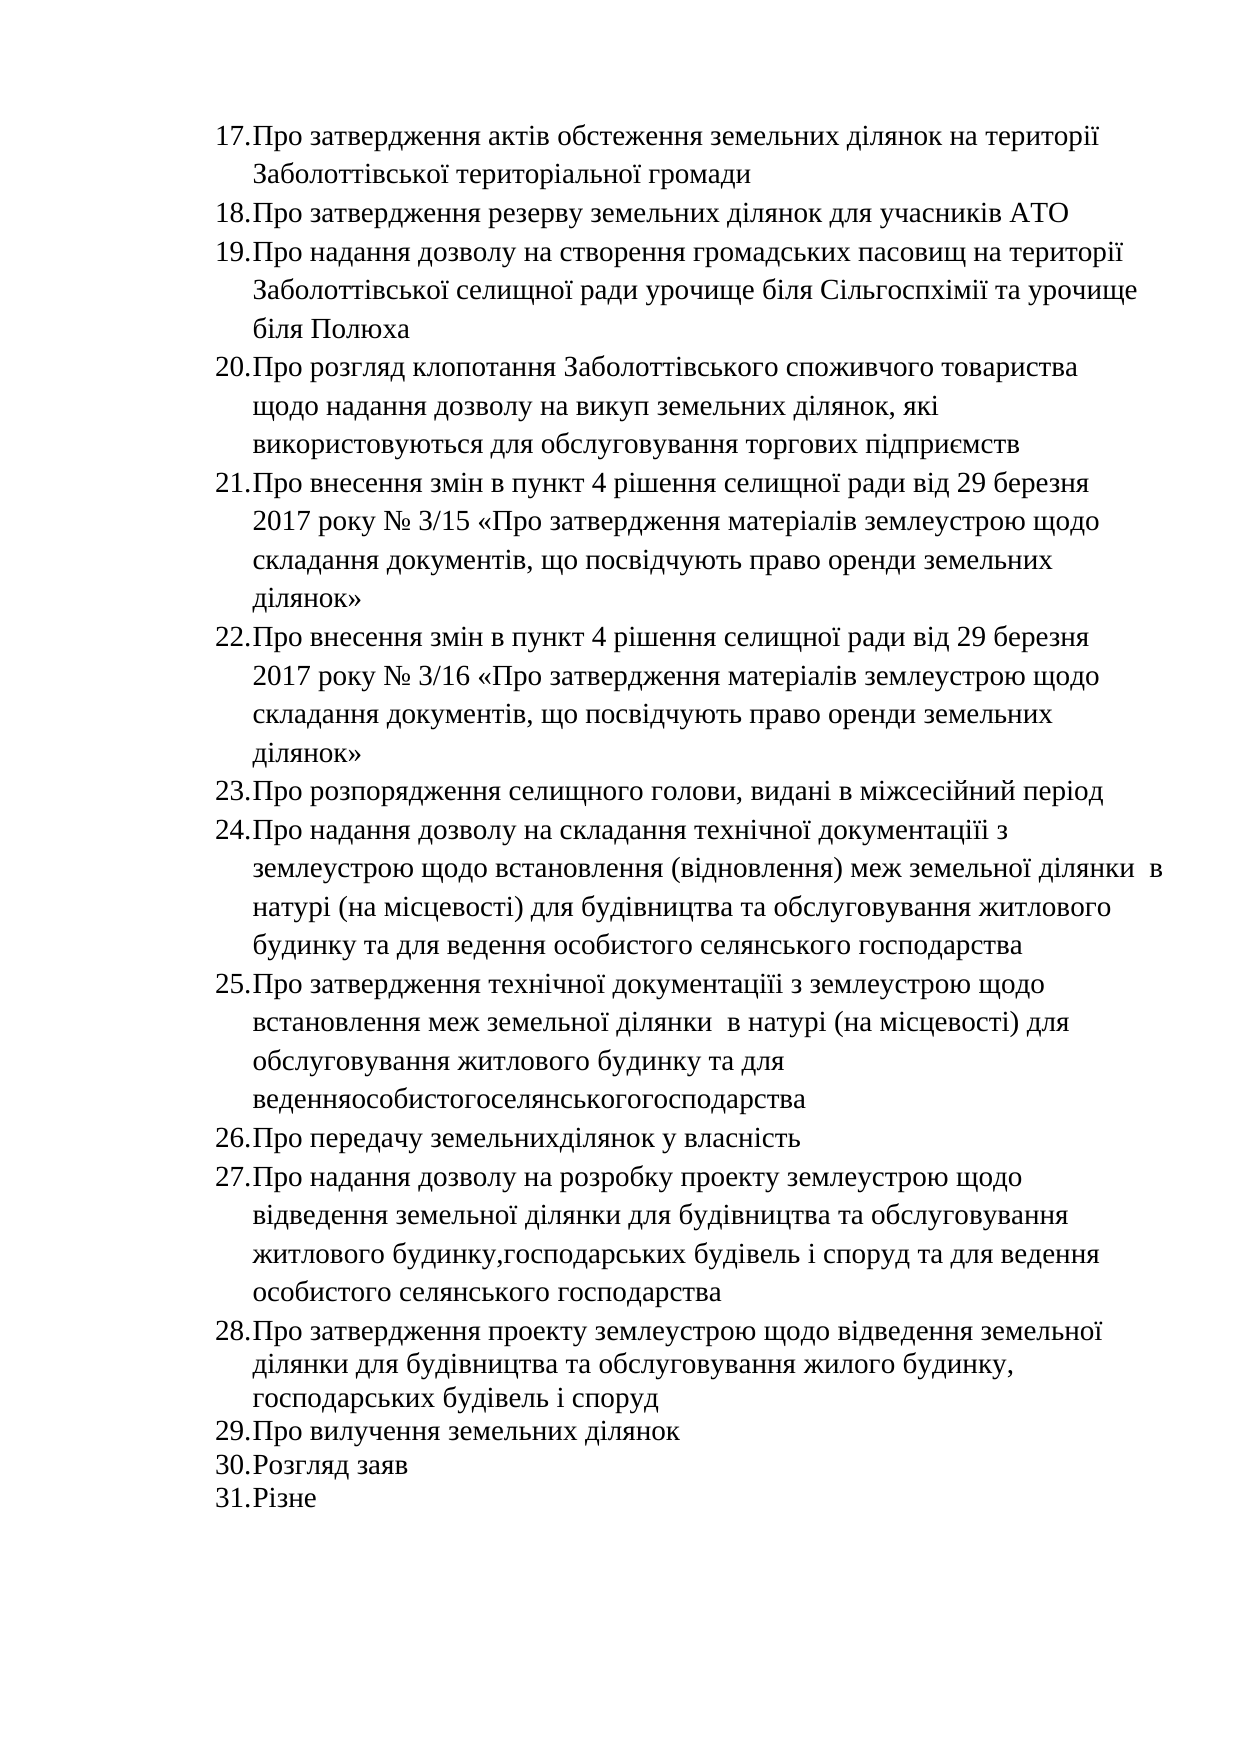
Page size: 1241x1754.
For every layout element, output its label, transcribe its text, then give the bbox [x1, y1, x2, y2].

list Про розгляд клопотання Заболоттівського споживчого товариства щодо надання дозволу на викуп земельних ділянок, які використовуються для обслуговування торгових підприємств [215, 349, 1152, 460]
list Різне [215, 1481, 1152, 1514]
list Про надання дозволу на розробку проекту землеустрою щодо відведення земельної ділянки для будівництва та обслуговування житлового будинку,господарських будівель і споруд та для ведення особистого селянського господарства [215, 1159, 1152, 1308]
list Про внесення змін в пункт 4 рішення селищної ради від 29 березня 2017 року № 3/16 «Про затвердження матеріалів землеустрою щодо складання документів, що посвідчують право оренди земельних ділянок» [215, 619, 1152, 768]
list Про розпорядження селищного голови, видані в міжсесійний період [215, 773, 1152, 807]
list Про передачу земельнихділянок у власність [215, 1120, 1171, 1154]
list Про затвердження актів обстеження земельних ділянок на території Заболоттівської територіальної громади [215, 118, 1152, 190]
list Про надання дозволу на створення громадських пасовищ на території Заболоттівської селищної ради урочище біля Сільгоспхімії та урочище біля Полюха [215, 234, 1152, 344]
list Розгляд заяв [215, 1447, 1152, 1481]
list Про затвердження резерву земельних ділянок для учасників АТО [215, 195, 1152, 229]
list Про внесення змін в пункт 4 рішення селищної ради від 29 березня 2017 року № 3/15 «Про затвердження матеріалів землеустрою щодо складання документів, що посвідчують право оренди земельних ділянок» [215, 465, 1152, 614]
list Про затвердження проекту землеустрою щодо відведення земельної ділянки для будівництва та обслуговування жилого будинку, господарських будівель і споруд [215, 1313, 1152, 1413]
list Про затвердження технічної документаціїі з землеустрою щодо встановлення меж земельної ділянки в натурі (на місцевості) для обслуговування житлового будинку та для веденняособистогоселянськогогосподарства [215, 966, 1171, 1115]
list Про вилучення земельних ділянок [215, 1413, 1152, 1447]
list Про надання дозволу на складання технічної документаціїі з землеустрою щодо встановлення (відновлення) меж земельної ділянки в натурі (на місцевості) для будівництва та обслуговування житлового будинку та для ведення особистого селянського господарства [215, 812, 1171, 961]
